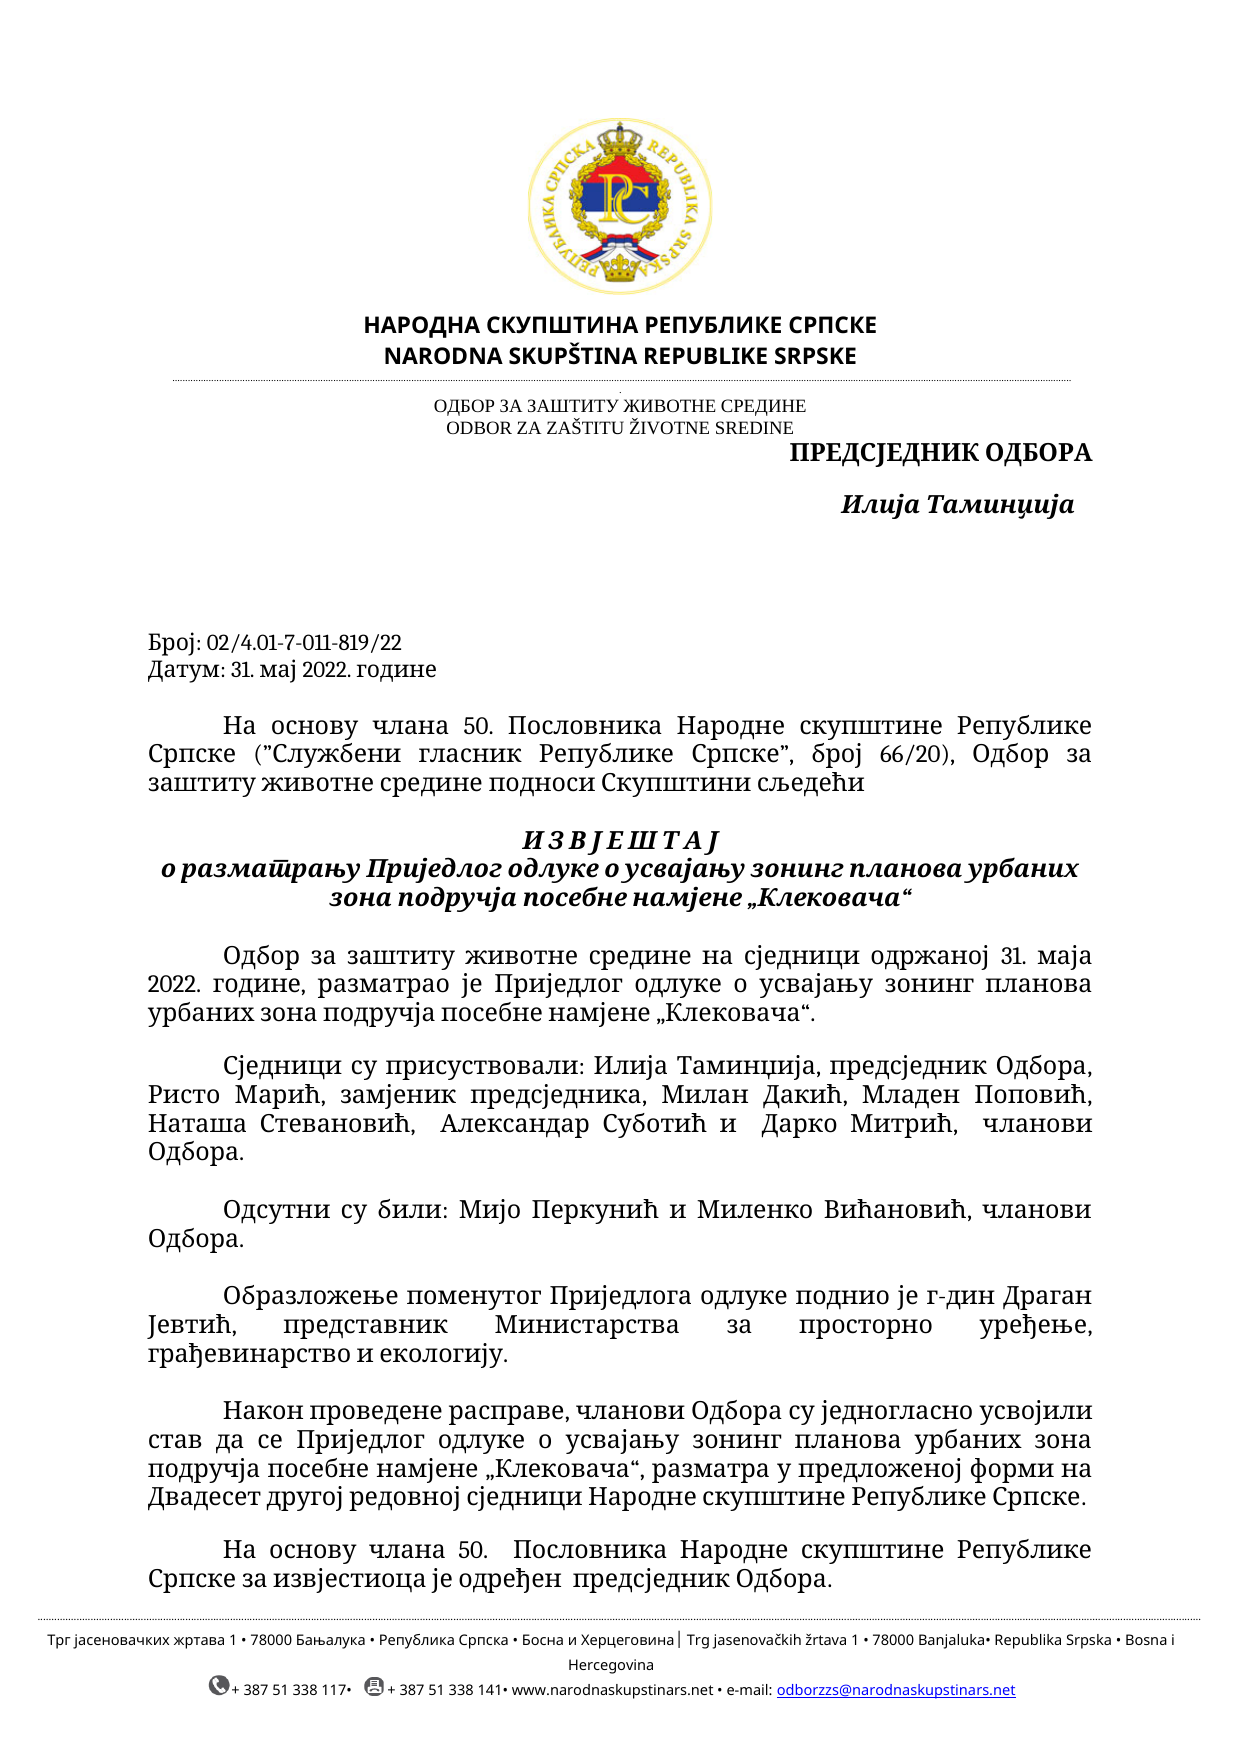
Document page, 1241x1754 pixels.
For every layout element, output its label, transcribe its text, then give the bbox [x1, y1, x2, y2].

text о разматрању Приједлог одлуке о усвајању зонинг планова урбаних зона подручја посебне намјене „Клековача“ [148, 855, 1093, 913]
text И З В Ј Е Ш Т А Ј [148, 827, 1093, 855]
text Број: 02/4.01-7-011-819/22 [148, 630, 1093, 657]
text Сједници су присуствовали: Илија Таминџија, предсједник Одбора, Ристо Марић, замјеник предсједника, Милан Дакић, Младен Поповић, Наташа Стевановић, Александар Суботић и Дарко Митрић, чланови Одбора. [148, 1052, 1093, 1167]
text Одбор за заштиту животне средине на сједници одржаној 31. маја 2022. године, разматрао је Приједлог одлуке о усвајању зонинг планова урбаних зона подручја посебне намјене „Клековача“. [148, 942, 1093, 1028]
text На основу члана 50. Пословника Народне скупштине Републике Српске за извјестиоца је одређен предсједник Одбора. [148, 1536, 1093, 1593]
text Одсутни су били: Мијо Перкунић и Миленко Вићановић, чланови Одбора. [148, 1196, 1093, 1253]
text Образложење поменутог Приједлога одлуке поднио је г-дин Драган Јевтић, представник Министарства за просторно уређење, грађевинарство и екологију. [148, 1282, 1093, 1368]
text Након проведене расправе, чланови Одбора су једногласно усвојили став да се Приједлог одлуке о усвајању зонинг планова урбаних зона подручја посебне намјене „Клековача“, разматра у предложеној форми на Двадесет другој редовној сједници Народне скупштине Републике Српске. [148, 1397, 1093, 1512]
text ПРЕДСЈЕДНИК ОДБОРА [148, 438, 1093, 467]
text На основу члана 50. Пословника Народне скупштине Републике Српске (”Службени гласник Републике Српске”, број 66/20), Одбор за заштиту животне средине подноси Скупштини сљедећи [148, 712, 1093, 798]
text Илија Таминџија [148, 491, 1093, 520]
text Датум: 31. мај 2022. године [148, 657, 1093, 683]
